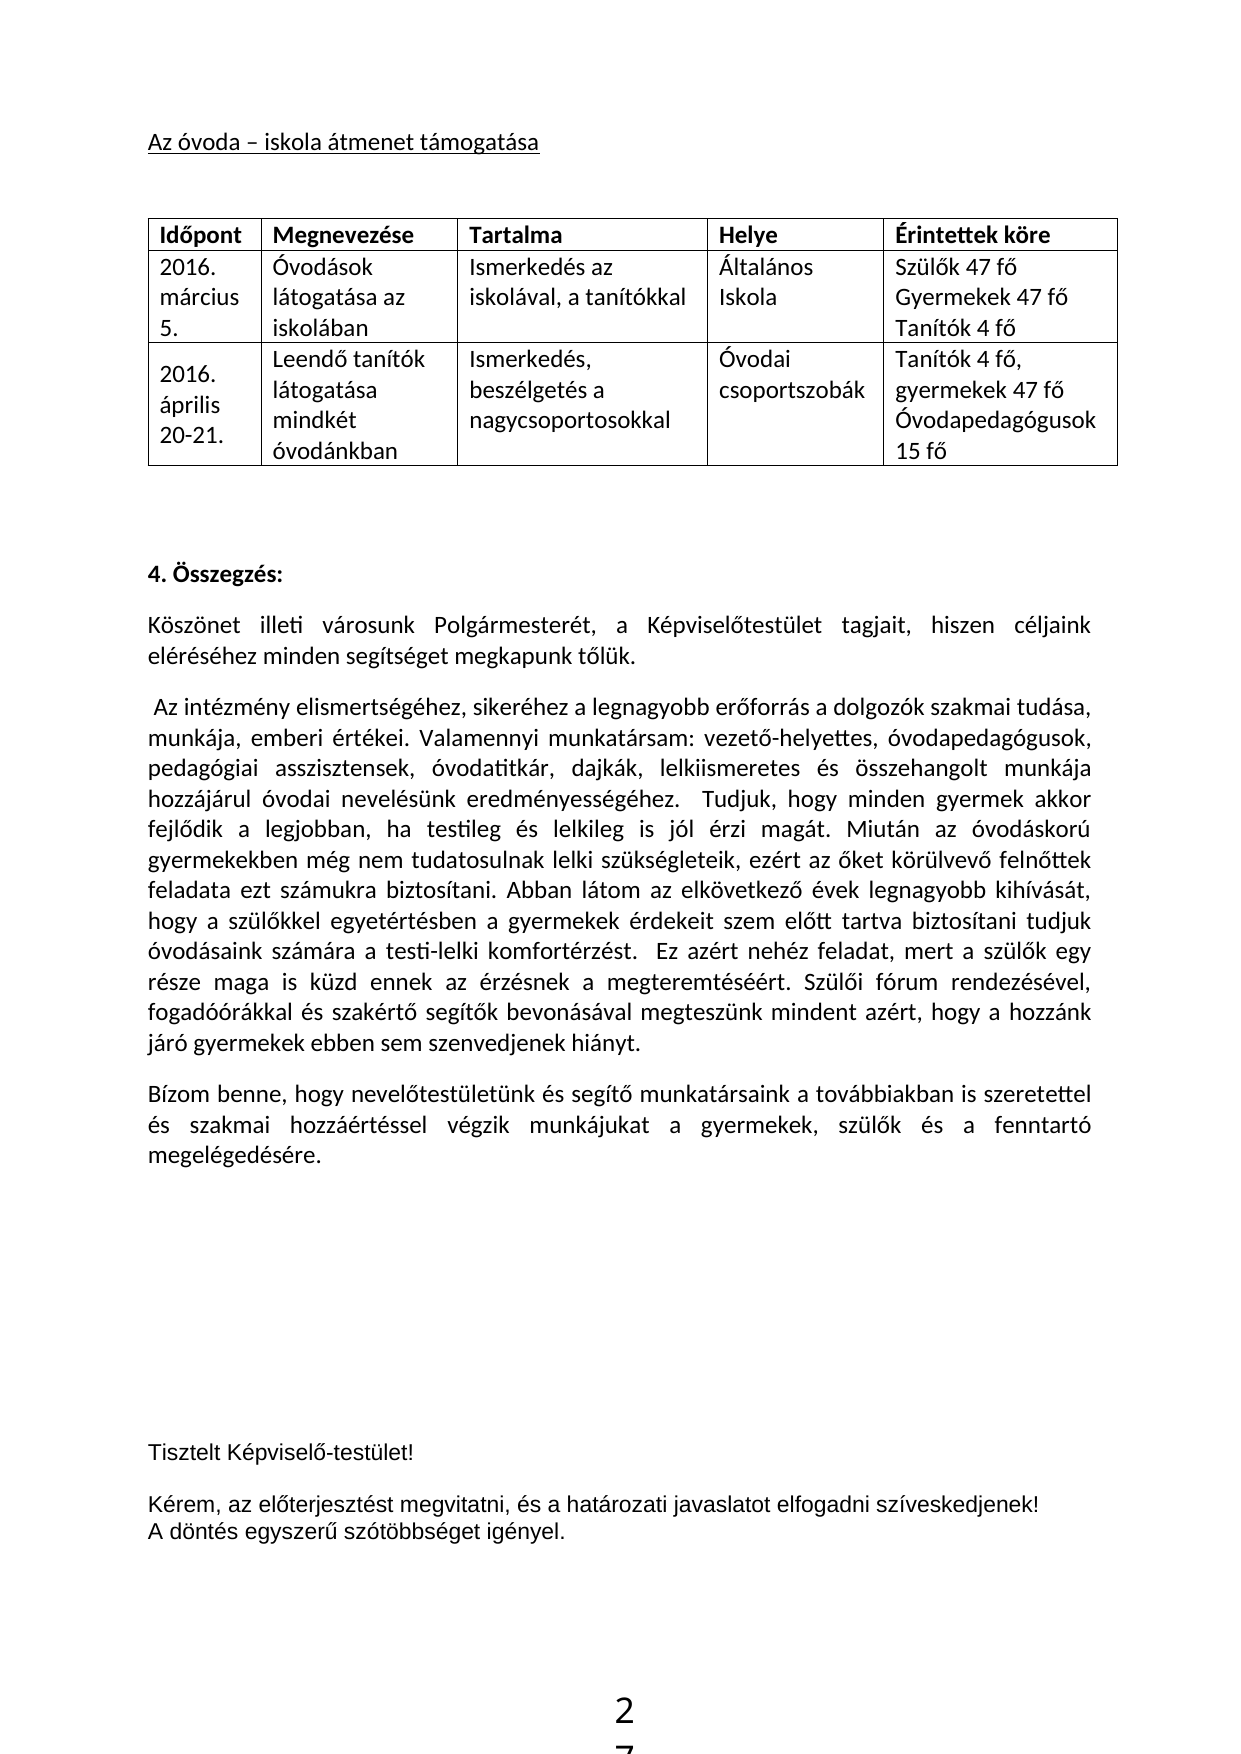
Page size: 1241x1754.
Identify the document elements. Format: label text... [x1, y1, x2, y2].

table_cell Szülők 47 fő Gyermekek 47 fő Tanítók 4 fő [884, 251, 1117, 342]
table_header Tartalma [458, 219, 707, 249]
text Köszönet illeti városunk Polgármesterét, a Képviselőtestület tagjait, hiszen céljaink eléréséhez minden segítséget megkapunk tőlük. [148, 609, 1093, 670]
table_cell Leendő tanítók látogatása mindkét óvodánkban [262, 343, 457, 465]
table_cell 2016. március 5. [149, 251, 261, 342]
table_cell Általános Iskola [708, 251, 883, 342]
text Kérem, az előterjesztést megvitatni, és a határozati javaslatot elfogadni szíveskedjenek! [148, 1491, 1093, 1518]
text Tisztelt Képviselő-testület! [148, 1439, 1093, 1465]
table_cell Óvodások látogatása az iskolában [262, 251, 457, 342]
table_header Helye [708, 219, 883, 249]
table_cell Ismerkedés, beszélgetés a nagycsoportosokkal [458, 343, 707, 465]
table_cell 2016. április 20-21. [149, 343, 261, 465]
table_cell Tanítók 4 fő, gyermekek 47 fő Óvodapedagógusok 15 fő [884, 343, 1117, 465]
text 4. Összegzés: [148, 558, 1093, 588]
text Az intézmény elismertségéhez, sikeréhez a legnagyobb erőforrás a dolgozók szakmai tudása, munkája, emberi értékei. Valamennyi munkatársam: vezető-helyettes, óvodapedagógusok, pedagógiai asszisztensek, óvodatitkár, dajkák, lelkiismeretes és összehangolt munkája hozzájárul óvodai nevelésünk eredményességéhez. Tudjuk, hogy minden gyermek akkor fejlődik a legjobban, ha testileg és lelkileg is jól érzi magát. Miután az óvodáskorú gyermekekben még nem tudatosulnak lelki szükségleteik, ezért az őket körülvevő felnőttek feladata ezt számukra biztosítani. Abban látom az elkövetkező évek legnagyobb kihívását, hogy a szülőkkel egyetértésben a gyermekek érdekeit szem előtt tartva biztosítani tudjuk óvodásaink számára a testi-lelki komfortérzést. Ez azért nehéz feladat, mert a szülők egy része maga is küzd ennek az érzésnek a megteremtéséért. Szülői fórum rendezésével, fogadóórákkal és szakértő segítők bevonásával megteszünk mindent azért, hogy a hozzánk járó gyermekek ebben sem szenvedjenek hiányt. [148, 691, 1093, 1057]
table_header Érintettek köre [884, 219, 1117, 249]
text A döntés egyszerű szótöbbséget igényel. [148, 1518, 1093, 1544]
table_cell Ismerkedés az iskolával, a tanítókkal [458, 251, 707, 342]
table_header Megnevezése [262, 219, 457, 249]
text Bízom benne, hogy nevelőtestületünk és segítő munkatársaink a továbbiakban is szeretettel és szakmai hozzáértéssel végzik munkájukat a gyermekek, szülők és a fenntartó megelégedésére. [148, 1078, 1093, 1170]
table_header Időpont [149, 219, 261, 249]
text Az óvoda – iskola átmenet támogatása [148, 126, 1093, 157]
table_cell Óvodai csoportszobák [708, 343, 883, 465]
